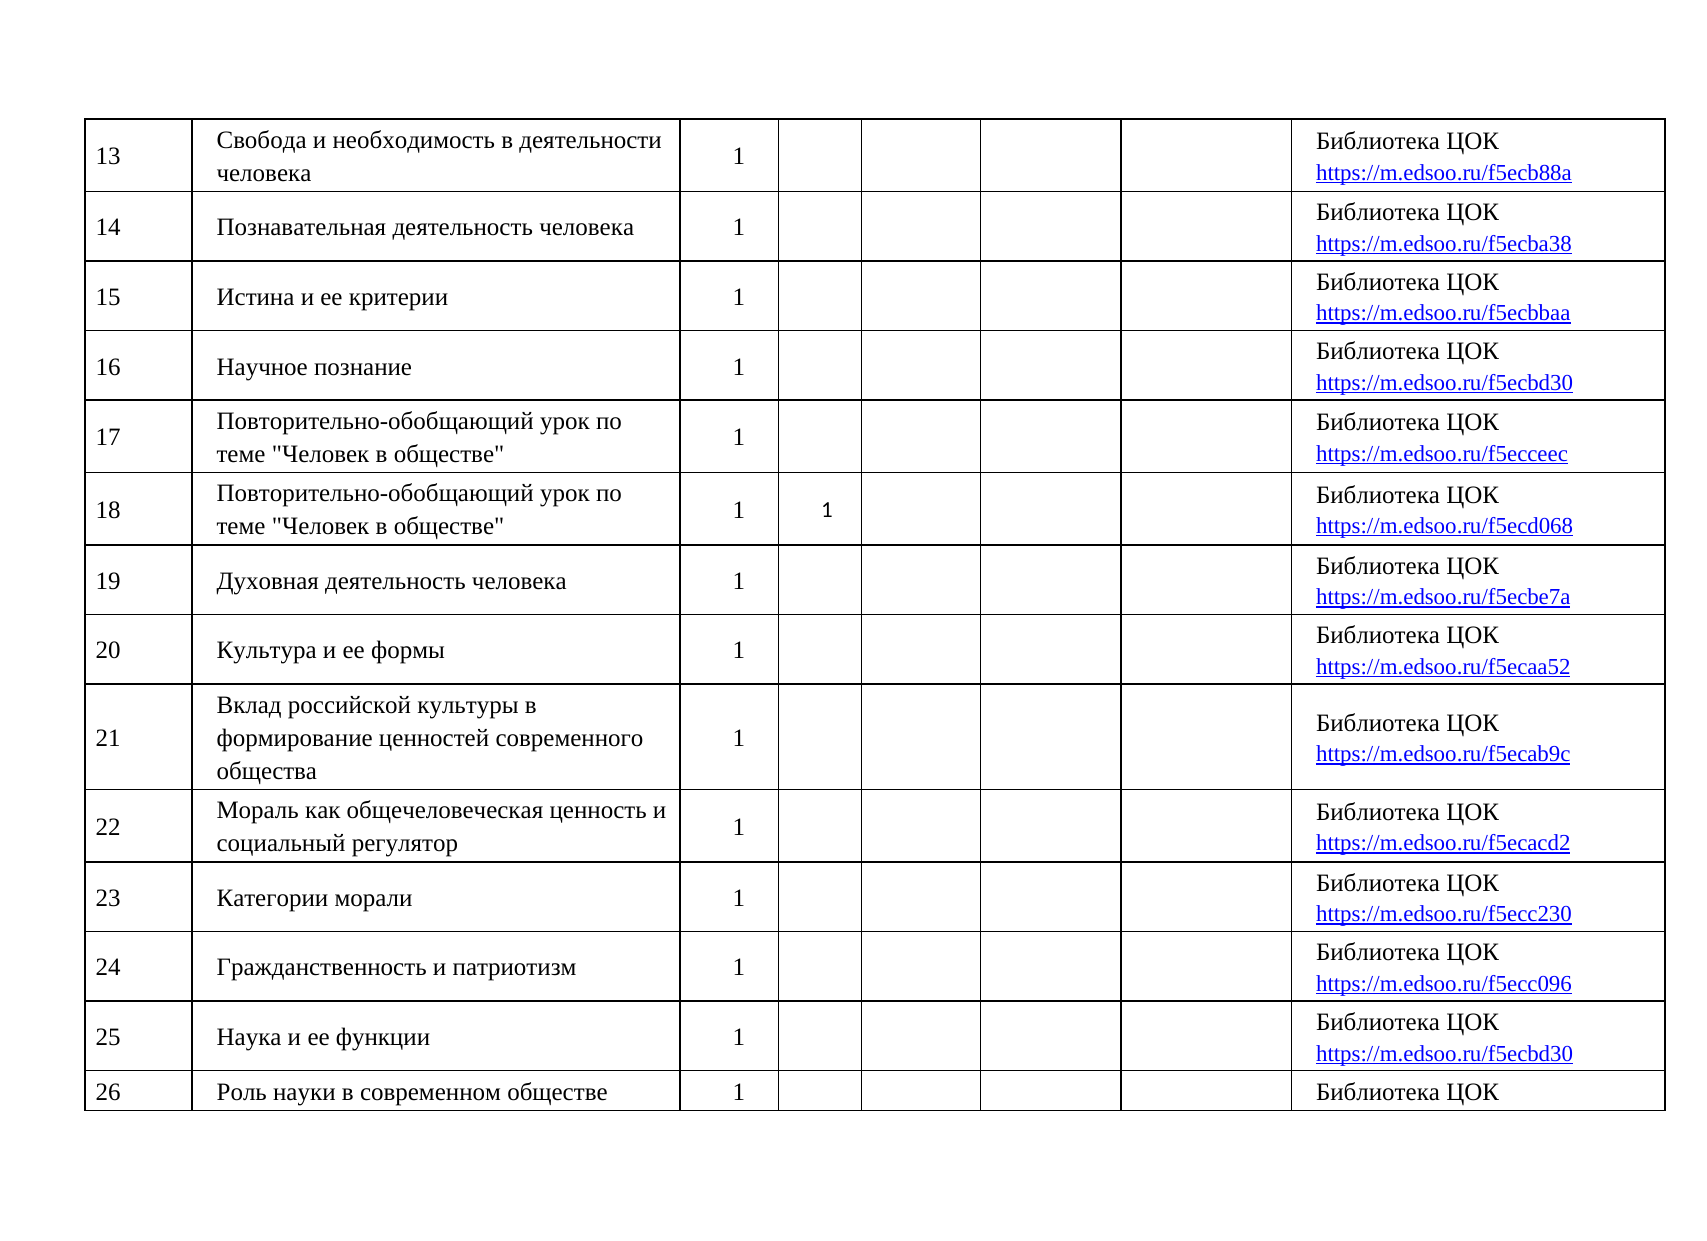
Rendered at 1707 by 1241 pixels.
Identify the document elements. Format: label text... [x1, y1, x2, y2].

table_cell [862, 1071, 980, 1109]
table_cell 1 [681, 1071, 778, 1109]
table_cell [862, 615, 980, 683]
table_cell [981, 192, 1120, 260]
table_cell Повторительно-обобщающий урок по теме "Человек в обществе" [193, 473, 679, 544]
table_cell 1 [681, 401, 778, 472]
table_cell 1 [779, 473, 861, 544]
table_cell [779, 192, 861, 260]
table_cell [981, 932, 1120, 1000]
table_cell Духовная деятельность человека [193, 546, 679, 614]
table_cell [1122, 546, 1291, 614]
table_cell 1 [681, 615, 778, 683]
table_cell 1 [681, 331, 778, 399]
table_cell [862, 262, 980, 330]
table_cell Познавательная деятельность человека [193, 192, 679, 260]
table_cell [862, 790, 980, 861]
table_cell Библиотека ЦОК https://m.edsoo.ru/f5ecab9c [1292, 685, 1664, 789]
table_cell [779, 1002, 861, 1070]
table_cell [779, 120, 861, 191]
table_cell 25 [86, 1002, 191, 1070]
table_cell 17 [86, 401, 191, 472]
table_cell [1122, 685, 1291, 789]
table_cell [981, 790, 1120, 861]
table_cell Библиотека ЦОК https://m.edsoo.ru/f5ecc096 [1292, 932, 1664, 1000]
table_cell Гражданственность и патриотизм [193, 932, 679, 1000]
table_cell Наука и ее функции [193, 1002, 679, 1070]
table_cell [779, 685, 861, 789]
table_cell [1122, 262, 1291, 330]
table_cell [1122, 615, 1291, 683]
table_cell [862, 932, 980, 1000]
table_cell 1 [681, 262, 778, 330]
table_cell [779, 615, 861, 683]
table_cell 22 [86, 790, 191, 861]
table_cell 1 [681, 863, 778, 931]
table_cell [1122, 192, 1291, 260]
table_cell Категории морали [193, 863, 679, 931]
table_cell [193, 1071, 679, 1109]
table_cell Повторительно-обобщающий урок по теме "Человек в обществе" [193, 401, 679, 472]
table_cell Мораль как общечеловеческая ценность и социальный регулятор [193, 790, 679, 861]
table_cell [779, 863, 861, 931]
table_cell 14 [86, 192, 191, 260]
table_cell [779, 262, 861, 330]
table_cell 26 [86, 1071, 191, 1109]
table_cell 1 [681, 473, 778, 544]
table_cell [779, 331, 861, 399]
table_cell [779, 790, 861, 861]
table_cell Библиотека ЦОК https://m.edsoo.ru/f5ecc230 [1292, 863, 1664, 931]
table_cell Библиотека ЦОК https://m.edsoo.ru/f5ecba38 [1292, 192, 1664, 260]
table_cell Истина и ее критерии [193, 262, 679, 330]
table_cell [862, 473, 980, 544]
table_cell [981, 331, 1120, 399]
table_cell Библиотека ЦОК https://m.edsoo.ru/f5ecbd30 [1292, 331, 1664, 399]
table_cell Культура и ее формы [193, 615, 679, 683]
table_cell [1122, 790, 1291, 861]
table_cell 1 [681, 685, 778, 789]
table_cell 23 [86, 863, 191, 931]
table_cell [981, 401, 1120, 472]
table_cell Свобода и необходимость в деятельности человека [193, 120, 679, 191]
table_cell [862, 192, 980, 260]
table_cell [1122, 1002, 1291, 1070]
table_cell [1122, 1071, 1291, 1109]
table_cell 1 [681, 790, 778, 861]
table_cell [981, 546, 1120, 614]
table_cell Библиотека ЦОК https://m.edsoo.ru/f5ecd068 [1292, 473, 1664, 544]
table_cell [1122, 120, 1291, 191]
table_cell [779, 546, 861, 614]
table_cell 15 [86, 262, 191, 330]
table_cell [862, 685, 980, 789]
table_cell 21 [86, 685, 191, 789]
table_cell [1122, 401, 1291, 472]
table_cell Библиотека ЦОК https://m.edsoo.ru/f5ecb88a [1292, 120, 1664, 191]
table_cell 16 [86, 331, 191, 399]
table_cell [1122, 863, 1291, 931]
table_cell [862, 1002, 980, 1070]
table_cell [981, 473, 1120, 544]
table_cell [779, 401, 861, 472]
table_cell [1122, 473, 1291, 544]
table_cell [981, 863, 1120, 931]
table_cell 1 [681, 932, 778, 1000]
table_cell Библиотека ЦОК https://m.edsoo.ru/f5ecbbaa [1292, 262, 1664, 330]
table_cell [862, 863, 980, 931]
table_cell 18 [86, 473, 191, 544]
table_cell Библиотека ЦОК https://m.edsoo.ru/f5ecacd2 [1292, 790, 1664, 861]
table_cell 1 [681, 546, 778, 614]
table_cell Вклад российской культуры в формирование ценностей современного общества [193, 685, 679, 789]
table_cell Научное познание [193, 331, 679, 399]
table_cell 13 [86, 120, 191, 191]
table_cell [1292, 1071, 1664, 1109]
table_cell [862, 331, 980, 399]
table_cell [981, 262, 1120, 330]
table_cell [862, 120, 980, 191]
table_cell Библиотека ЦОК https://m.edsoo.ru/f5ecceec [1292, 401, 1664, 472]
table_cell 1 [681, 120, 778, 191]
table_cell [1292, 1002, 1664, 1070]
table_cell [981, 615, 1120, 683]
table_cell 24 [86, 932, 191, 1000]
table_cell [981, 120, 1120, 191]
table_cell Библиотека ЦОК https://m.edsoo.ru/f5ecaa52 [1292, 615, 1664, 683]
table_cell [779, 932, 861, 1000]
table_cell 20 [86, 615, 191, 683]
table_cell [1122, 331, 1291, 399]
table_cell [981, 1071, 1120, 1109]
table_cell 19 [86, 546, 191, 614]
table_cell Библиотека ЦОК https://m.edsoo.ru/f5ecbe7a [1292, 546, 1664, 614]
table_cell 1 [681, 192, 778, 260]
table_cell [1122, 932, 1291, 1000]
table_cell [981, 685, 1120, 789]
table_cell [862, 546, 980, 614]
table_cell [779, 1071, 861, 1109]
table_cell [862, 401, 980, 472]
table_cell 1 [681, 1002, 778, 1070]
table_cell [981, 1002, 1120, 1070]
